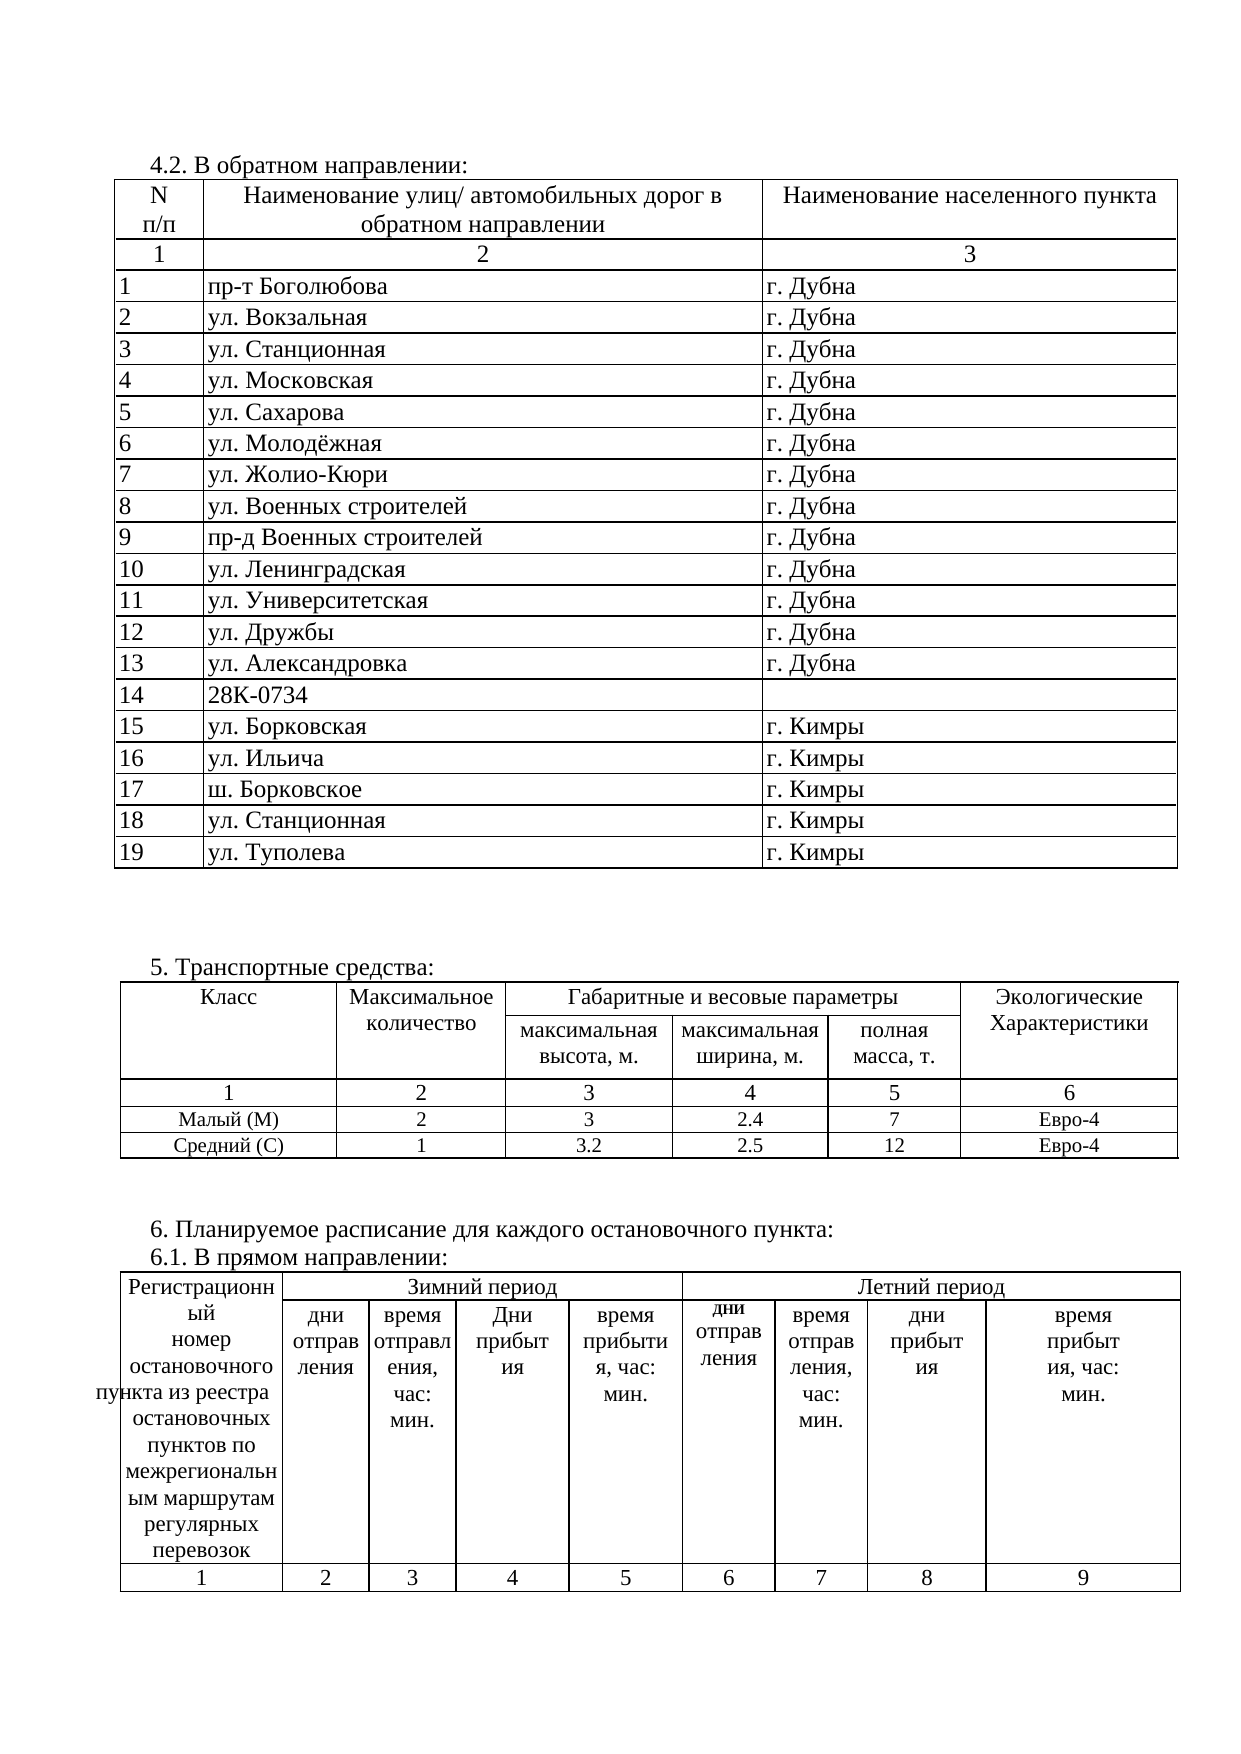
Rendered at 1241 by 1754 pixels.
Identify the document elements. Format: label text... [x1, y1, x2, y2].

table_cell 2.5 [673, 1133, 827, 1157]
table_cell ул. Университетская [204, 586, 762, 615]
table_header Наименование улиц/ автомобильных дорог в обратном направлении [204, 180, 762, 238]
table_cell 1 [115, 270, 203, 301]
table_cell 6 [115, 428, 203, 458]
table_cell 18 [115, 805, 203, 836]
table_cell время отправл ения, час: мин. [370, 1301, 455, 1563]
table_cell время отправ ления, час: мин. [776, 1301, 867, 1563]
table_cell 11 [115, 585, 203, 615]
table_cell г. Кимры [763, 836, 1177, 867]
table_header Летний период [683, 1273, 1180, 1299]
text 6.1. В прямом направлении: [150, 1242, 1090, 1271]
table_cell 28К-0734 [204, 680, 762, 710]
table_cell 7 [829, 1107, 960, 1131]
table_cell 3.2 [506, 1133, 672, 1157]
table_cell 6 [683, 1564, 774, 1591]
table_cell 3 [506, 1107, 672, 1131]
table_cell время прибыти я, час: мин. [570, 1301, 682, 1563]
table_cell полная масса, т. [829, 1016, 960, 1078]
table_header N п/п [115, 180, 203, 238]
table_cell г. Дубна [763, 458, 1177, 489]
table_cell 4 [115, 365, 203, 395]
table_cell г. Дубна [763, 269, 1177, 301]
table_cell 19 [115, 837, 203, 867]
table_cell ул. Дружбы [204, 617, 762, 647]
table_cell Дни прибыт ия [457, 1301, 568, 1563]
table_cell г. Кимры [763, 773, 1177, 804]
table_cell 7 [115, 459, 203, 489]
table_header Максимальное количество [337, 983, 505, 1078]
table_cell 17 [115, 774, 203, 804]
table_cell пр-д Военных строителей [204, 523, 762, 552]
table_cell г. Кимры [763, 804, 1177, 836]
table_header Экологические Характеристики [961, 983, 1177, 1078]
table_cell ул. Туполева [204, 837, 762, 867]
table_cell 3 [763, 238, 1177, 269]
table_cell максимальная высота, м. [506, 1016, 672, 1078]
table_cell 2 [283, 1564, 368, 1591]
table_cell г. Дубна [763, 364, 1177, 395]
table_cell 3 [506, 1080, 672, 1106]
table_cell 16 [115, 742, 203, 773]
table_cell г. Дубна [763, 521, 1177, 552]
table_cell 3 [115, 333, 203, 364]
table_cell 4 [673, 1080, 827, 1106]
table_cell 15 [115, 711, 203, 741]
table_cell ул. Жолио-Кюри [204, 460, 762, 489]
table_cell г. Дубна [763, 584, 1177, 615]
table_cell 1 [115, 239, 203, 269]
table_cell ул. Ильича [204, 743, 762, 773]
table_cell [763, 678, 1177, 710]
table_cell ул. Станционная [204, 334, 762, 364]
table_cell г. Дубна [763, 490, 1177, 521]
table_cell ул. Александровка [204, 648, 762, 678]
table_cell г. Дубна [763, 647, 1177, 678]
table_cell ул. Ленинградская [204, 554, 762, 584]
table_cell 10 [115, 554, 203, 584]
text 4.2. В обратном направлении: [150, 150, 1090, 179]
text 6. Планируемое расписание для каждого остановочного пункта: [150, 1214, 1090, 1242]
table_cell ул. Сахарова [204, 397, 762, 427]
table_cell г. Кимры [763, 741, 1177, 773]
table_cell 5 [570, 1564, 682, 1591]
table_cell 5 [115, 396, 203, 427]
table_cell пр-т Боголюбова [204, 271, 762, 301]
table_cell 2 [115, 302, 203, 332]
table_cell ул. Молодёжная [204, 428, 762, 458]
table_header Зимний период [283, 1273, 682, 1299]
table_cell 2 [337, 1080, 505, 1106]
table_cell 3 [370, 1564, 455, 1591]
table_cell 6 [961, 1080, 1177, 1106]
text 5. Транспортные средства: [150, 952, 1090, 981]
table_cell 8 [115, 491, 203, 521]
table_cell Малый (М) [121, 1107, 336, 1131]
table_cell 1 [337, 1133, 505, 1157]
table_cell ул. Станционная [204, 806, 762, 836]
table_cell 9 [987, 1564, 1180, 1591]
table_cell ул. Вокзальная [204, 302, 762, 332]
table_cell 14 [115, 679, 203, 710]
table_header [121, 1273, 282, 1563]
table_cell Евро-4 [961, 1107, 1177, 1131]
table_cell ш. Борковское [204, 774, 762, 804]
table_cell Евро-4 [961, 1133, 1177, 1157]
table_cell г. Дубна [763, 615, 1177, 647]
table_cell максимальная ширина, м. [673, 1016, 827, 1078]
table_cell 7 [776, 1564, 867, 1591]
table_cell 1 [121, 1564, 282, 1591]
table_cell 13 [115, 648, 203, 678]
table_header Класс [121, 983, 336, 1078]
table_cell дни прибыт ия [868, 1301, 985, 1563]
table_cell ДНИ отправ ления [683, 1301, 774, 1563]
table_cell 12 [115, 616, 203, 647]
table_cell г. Дубна [763, 427, 1177, 458]
table_cell 4 [457, 1564, 568, 1591]
table_cell г. Дубна [763, 332, 1177, 364]
table_header Наименование населенного пункта [763, 180, 1177, 238]
table_cell ул. Борковская [204, 711, 762, 741]
table_cell г. Дубна [763, 301, 1177, 332]
table_cell 8 [868, 1564, 985, 1591]
table_cell 2.4 [673, 1107, 827, 1131]
table_cell ул. Военных строителей [204, 491, 762, 521]
table_header Габаритные и весовые параметры [506, 983, 960, 1014]
table_cell г. Кимры [763, 710, 1177, 741]
table_cell г. Дубна [763, 553, 1177, 584]
table_cell г. Дубна [763, 395, 1177, 427]
table_cell ул. Московская [204, 365, 762, 395]
table_cell 1 [121, 1080, 336, 1106]
table_cell 2 [204, 240, 762, 269]
table_cell дни отправ ления [283, 1301, 368, 1563]
table_cell Средний (С) [121, 1133, 336, 1157]
table_cell 2 [337, 1107, 505, 1131]
table_cell 5 [829, 1080, 960, 1106]
table_cell 12 [829, 1133, 960, 1157]
table_cell время прибыт ия, час: мин. [987, 1301, 1180, 1563]
table_cell 9 [115, 522, 203, 552]
